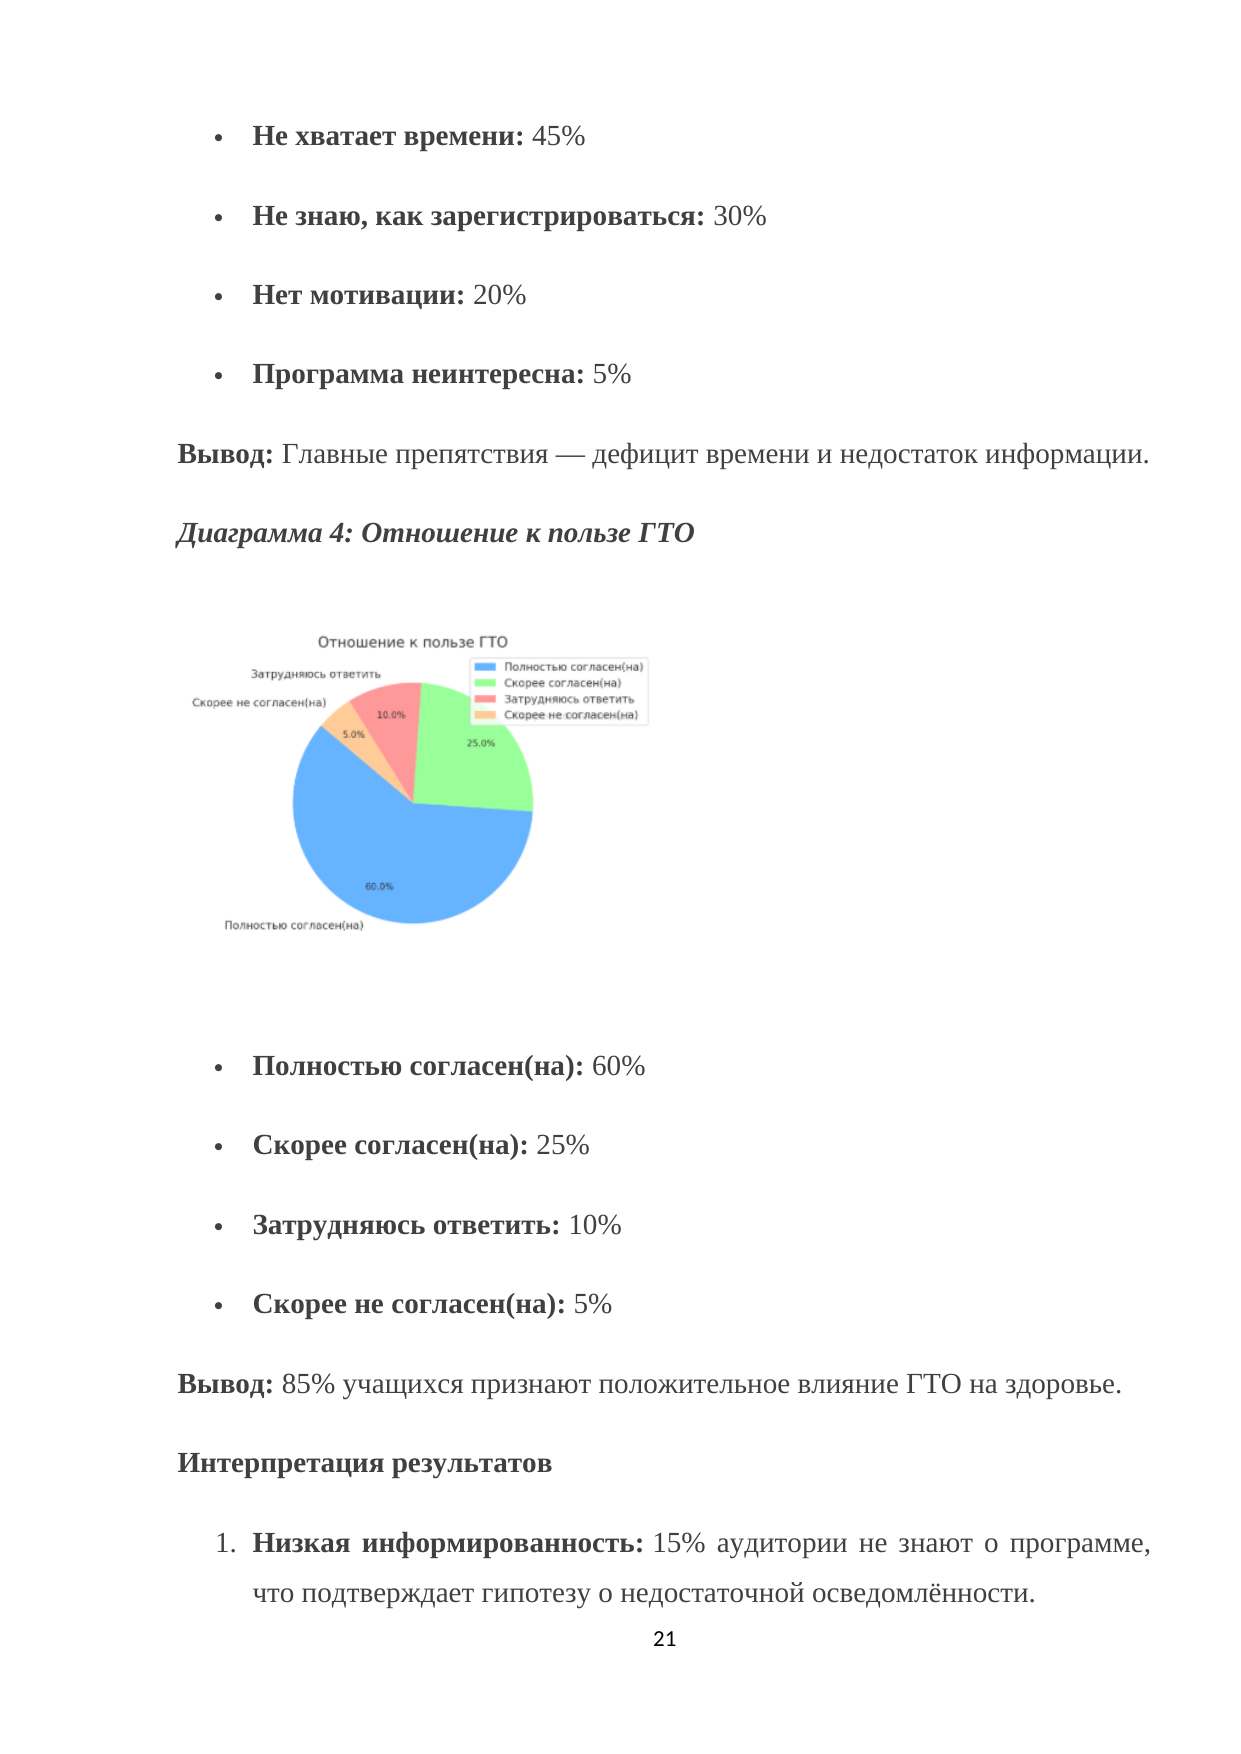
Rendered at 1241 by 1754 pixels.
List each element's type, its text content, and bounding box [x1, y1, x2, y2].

list Не хватает времени: 45% [215, 118, 1152, 152]
list Не знаю, как зарегистрироваться: 30% [215, 198, 1152, 231]
list Полностью согласен(на): 60% [215, 1048, 1152, 1081]
picture [177, 595, 682, 1005]
text Вывод: 85% учащихся признают положительное влияние ГТО на здоровье. [177, 1366, 1152, 1399]
list Скорее согласен(на): 25% [215, 1127, 1152, 1161]
text Вывод: Главные препятствия — дефицит времени и недостаток информации. [177, 436, 1152, 469]
list Скорее не согласен(на): 5% [215, 1286, 1152, 1320]
list Нет мотивации: 20% [215, 277, 1152, 311]
list Затрудняюсь ответить: 10% [215, 1207, 1152, 1240]
subtitle Диаграмма 4: Отношение к пользе ГТО [177, 516, 1152, 549]
list Низкая информированность: 15% аудитории не знают о программе, что подтверждает гипотезу о недостаточной осведомлённости. [215, 1525, 1152, 1609]
list Программа неинтересна: 5% [215, 357, 1152, 390]
subtitle Интерпретация результатов [177, 1445, 1152, 1479]
